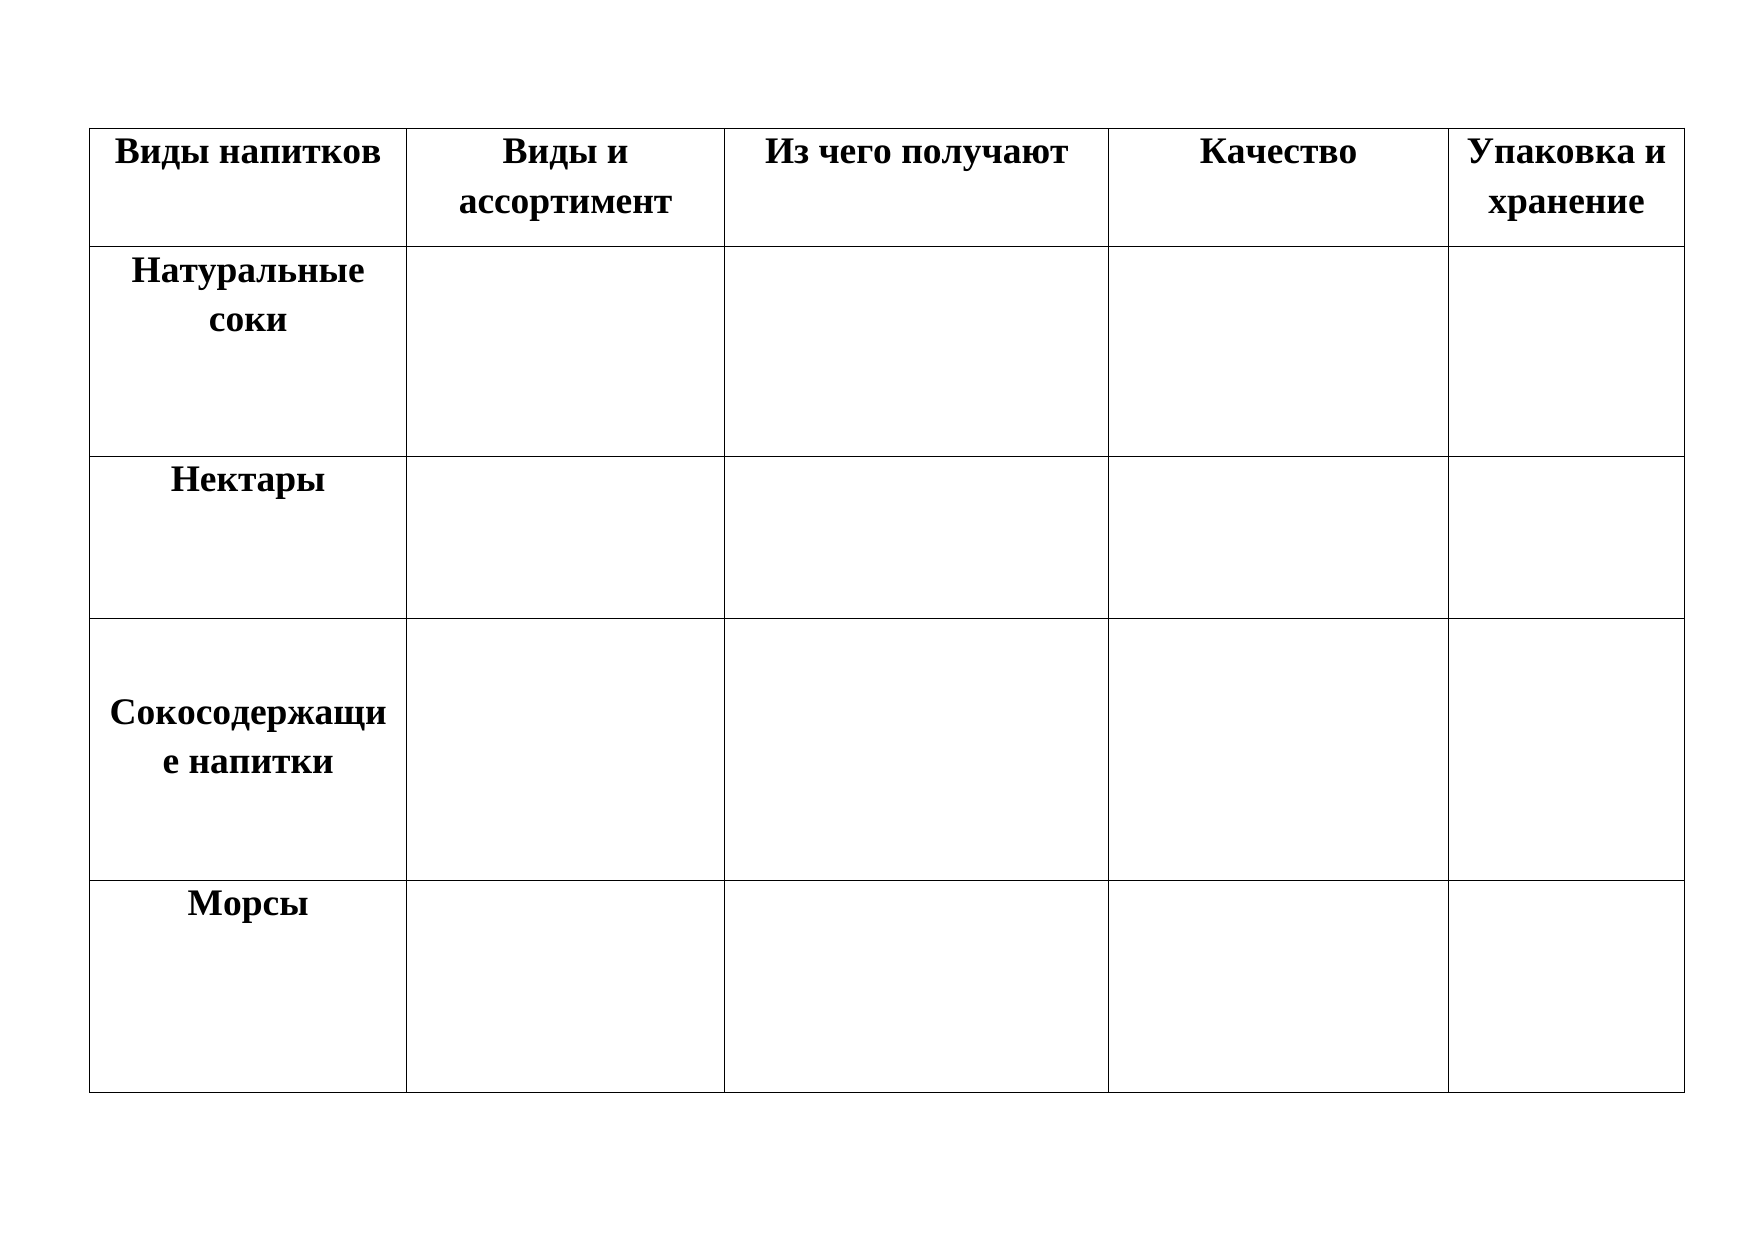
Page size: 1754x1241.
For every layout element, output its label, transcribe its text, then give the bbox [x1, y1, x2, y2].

table_cell [725, 619, 1108, 879]
table_cell [1109, 619, 1448, 879]
table_cell [407, 457, 724, 618]
table_cell [407, 247, 724, 456]
table_cell [1109, 457, 1448, 618]
table_cell [1109, 881, 1448, 1092]
table_cell [1449, 619, 1684, 879]
table_cell [725, 881, 1108, 1092]
table_cell Натуральные соки [90, 247, 406, 456]
table_header Упаковка и хранение [1449, 129, 1684, 246]
table_cell Нектары [90, 457, 406, 618]
table_cell [725, 457, 1108, 618]
table_cell Сокосодержащие напитки [90, 619, 406, 879]
table_cell Морсы [90, 881, 406, 1092]
table_header Виды напитков [90, 129, 406, 246]
table_cell [1449, 457, 1684, 618]
table_cell [407, 881, 724, 1092]
table_header Качество [1109, 129, 1448, 246]
table_header Виды и ассортимент [407, 129, 724, 246]
table_cell [1109, 247, 1448, 456]
table_cell [725, 247, 1108, 456]
table_cell [407, 619, 724, 879]
table_cell [1449, 247, 1684, 456]
table_header Из чего получают [725, 129, 1108, 246]
table_cell [1449, 881, 1684, 1092]
